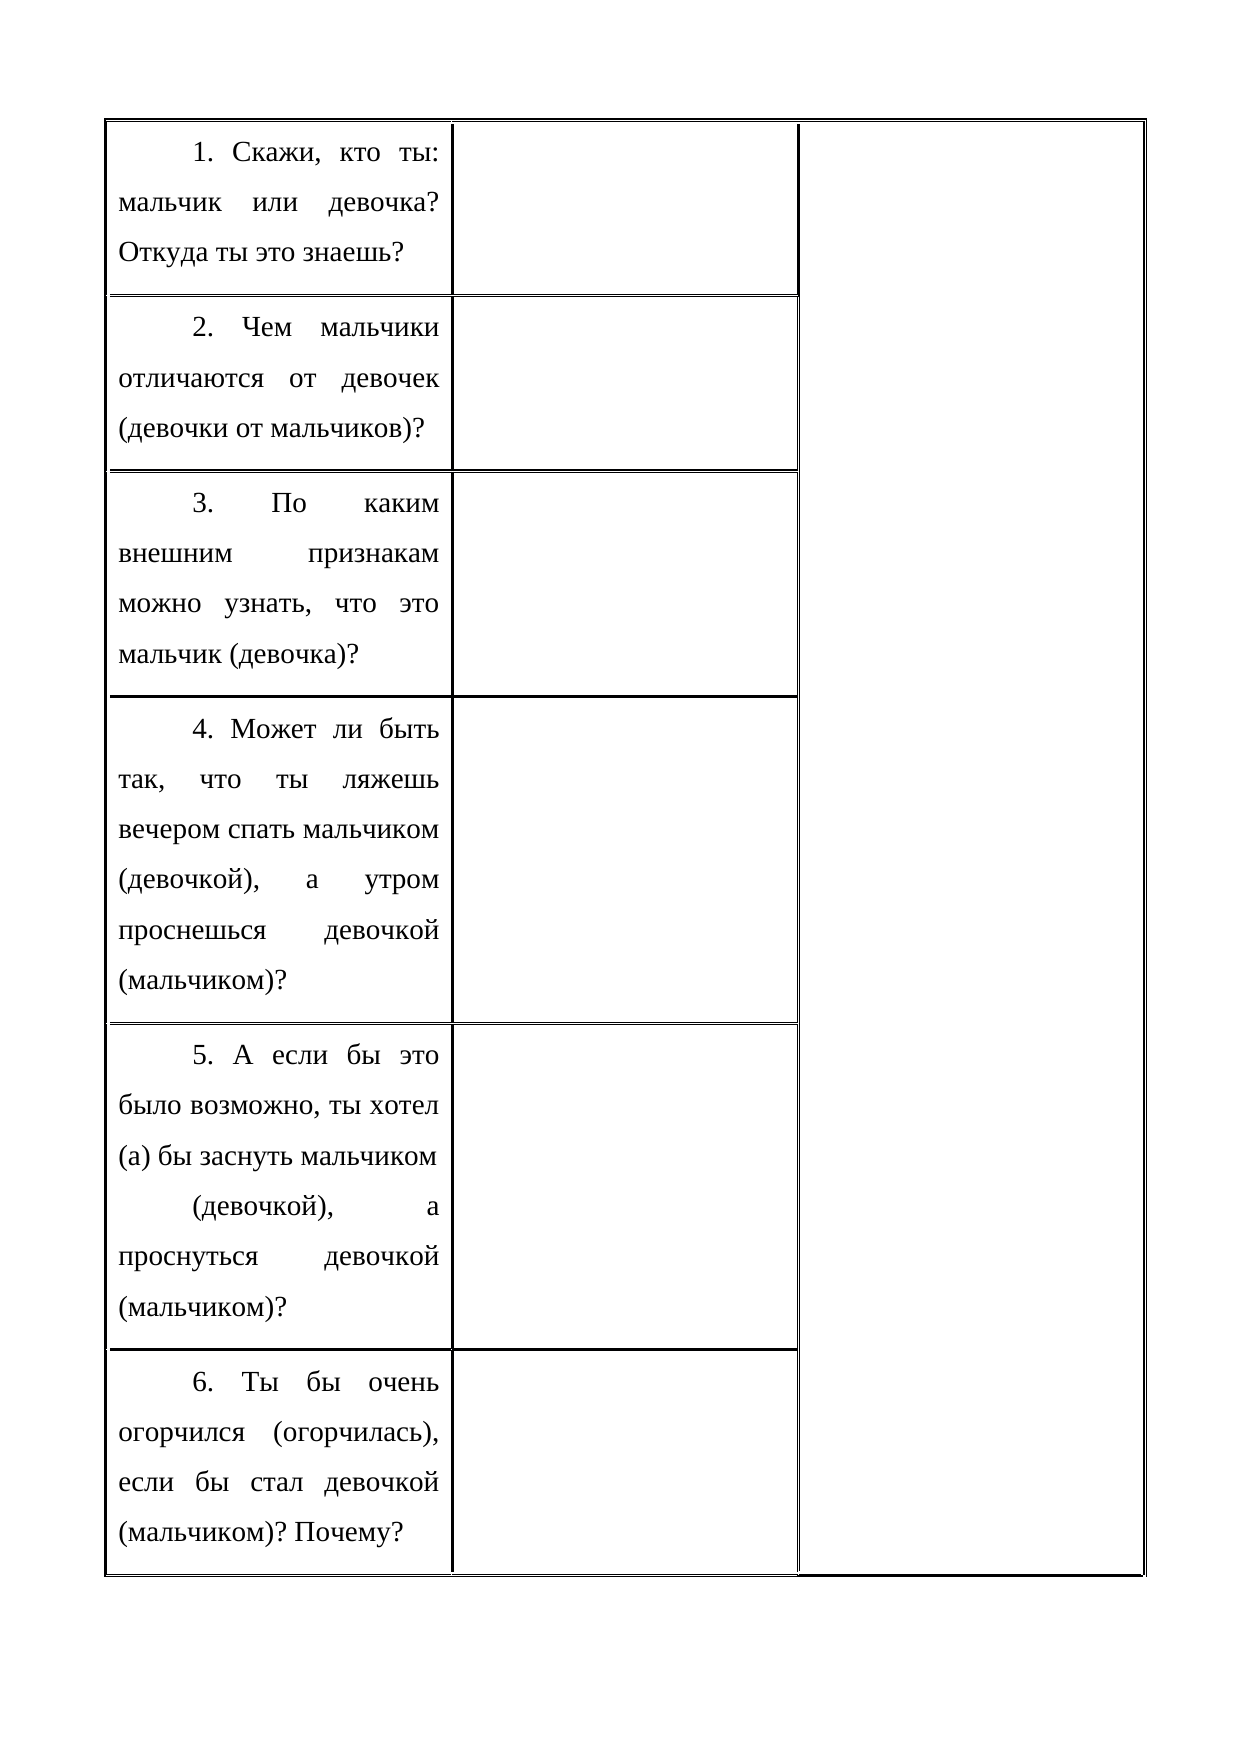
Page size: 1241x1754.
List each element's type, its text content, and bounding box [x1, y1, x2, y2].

table_cell 4. Может ли быть так, что ты ляжешь вечером спать мальчиком (девочкой), а утром проснешься девочкой (мальчиком)? [107, 695, 451, 1021]
table_cell [454, 473, 797, 695]
table_cell 2. Чем мальчики отличаются от девочек (девочки от мальчиков)? [106, 294, 452, 469]
table_cell [454, 1025, 797, 1348]
table_cell [452, 122, 798, 294]
table_cell [454, 698, 797, 1021]
table_cell 6. Ты бы очень огорчился (огорчилась), если бы стал девочкой (мальчиком)? Почему? [106, 1348, 452, 1574]
table_cell [798, 122, 1143, 1574]
table_cell [454, 297, 797, 469]
table_cell 1. Скажи, кто ты: мальчик или девочка? Откуда ты это знаешь? [107, 120, 452, 294]
table_cell 5. А если бы это было возможно, ты хотел (а) бы заснуть мальчиком (девочкой), а проснуться девочкой (мальчиком)? [107, 1021, 451, 1348]
table_cell [452, 1351, 798, 1574]
table_cell 3. По каким внешним признакам можно узнать, что это мальчик (девочка)? [107, 469, 451, 695]
